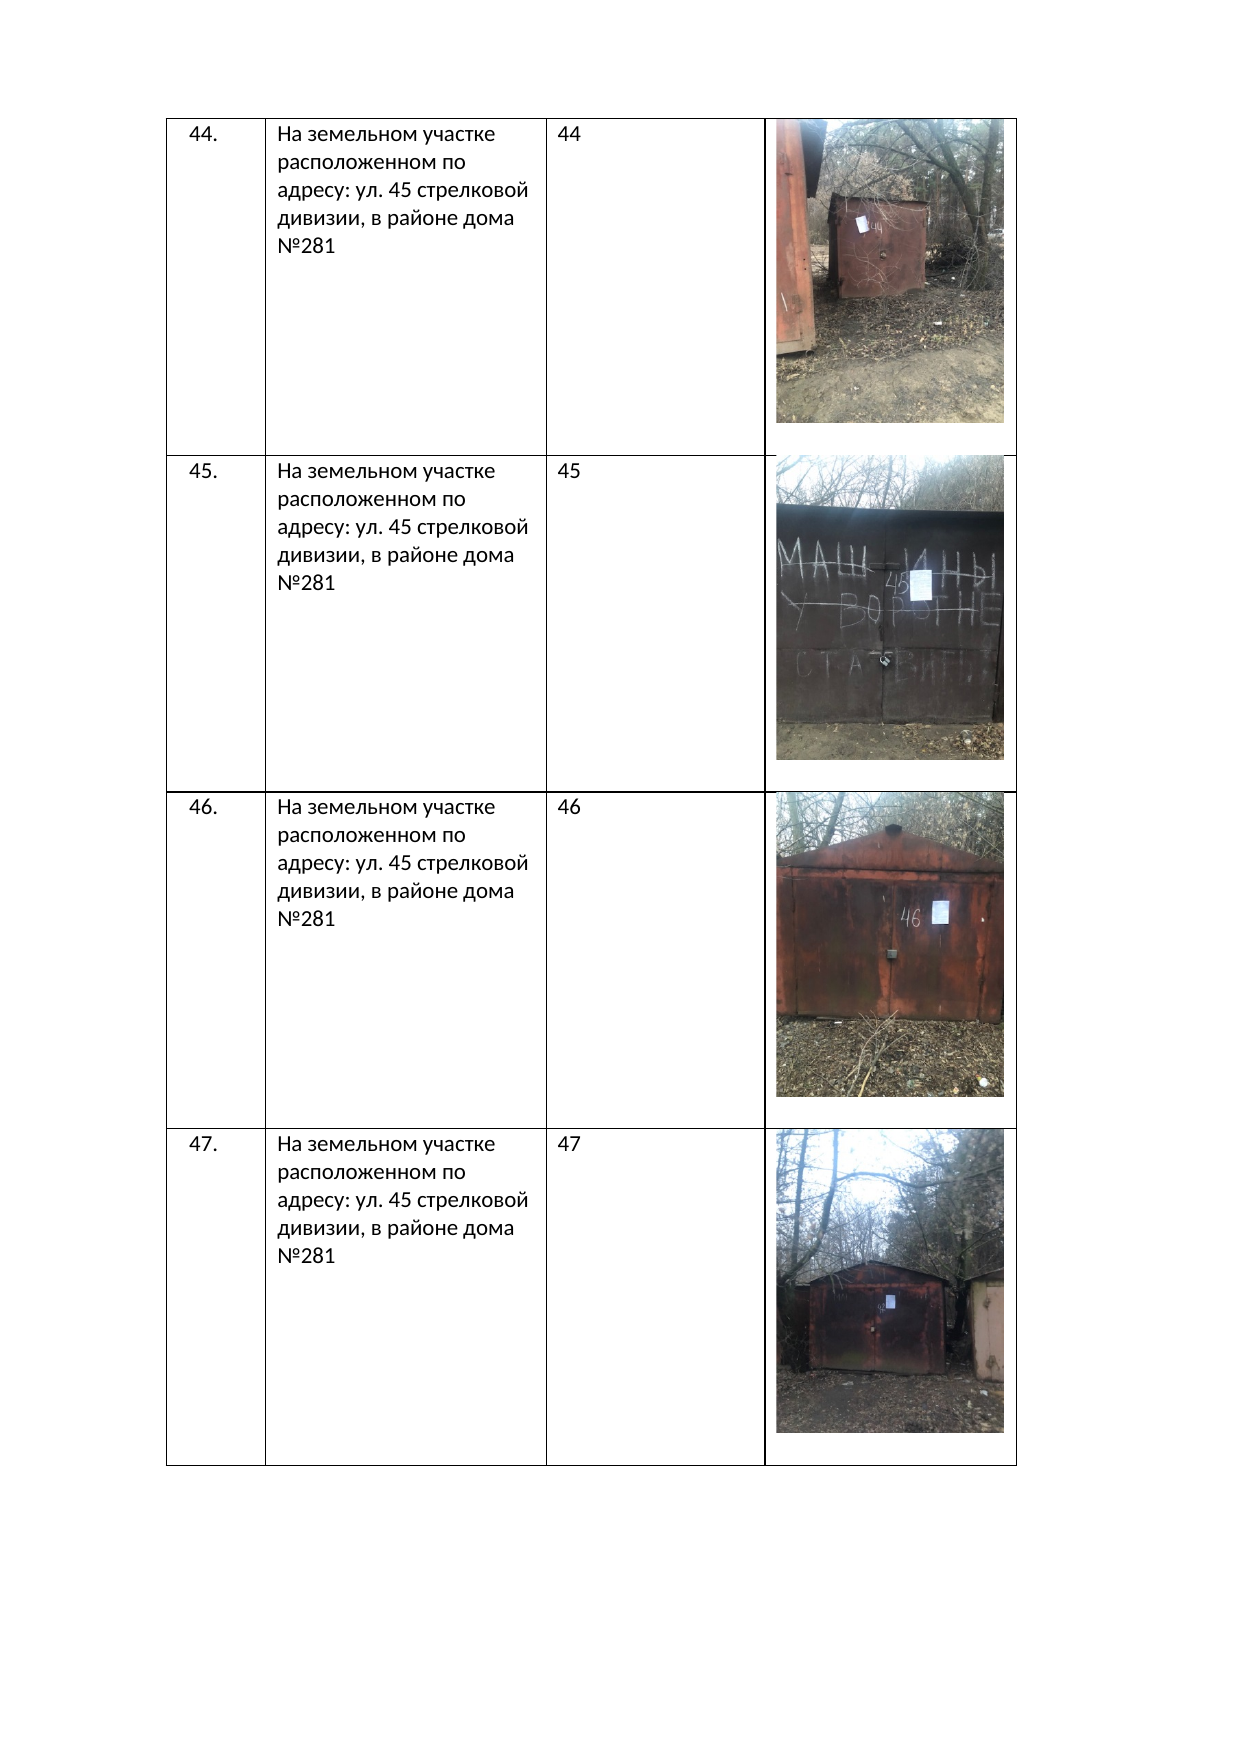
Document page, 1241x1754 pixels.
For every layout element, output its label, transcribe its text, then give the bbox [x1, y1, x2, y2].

table_cell На земельном участке расположенном по адресу: ул. 45 стрелковой дивизии, в районе дома №281 [266, 456, 546, 791]
table_cell 46 [547, 793, 764, 1128]
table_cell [266, 119, 546, 455]
table_cell [167, 1129, 265, 1465]
picture [776, 455, 1004, 760]
table_cell 44 [547, 119, 764, 455]
table_cell [167, 793, 265, 1128]
table_cell [766, 793, 1016, 1128]
table_cell 45 [547, 456, 764, 791]
table_cell [766, 119, 1016, 455]
picture [776, 1129, 1004, 1433]
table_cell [266, 1129, 546, 1465]
table_cell 47 [547, 1129, 764, 1465]
table_cell [766, 456, 1016, 791]
picture [776, 119, 1004, 423]
table_cell [766, 1129, 1016, 1465]
table_cell [167, 456, 265, 791]
picture [776, 792, 1004, 1097]
table_cell [167, 119, 265, 455]
table_cell На земельном участке расположенном по адресу: ул. 45 стрелковой дивизии, в районе дома №281 [266, 793, 546, 1128]
